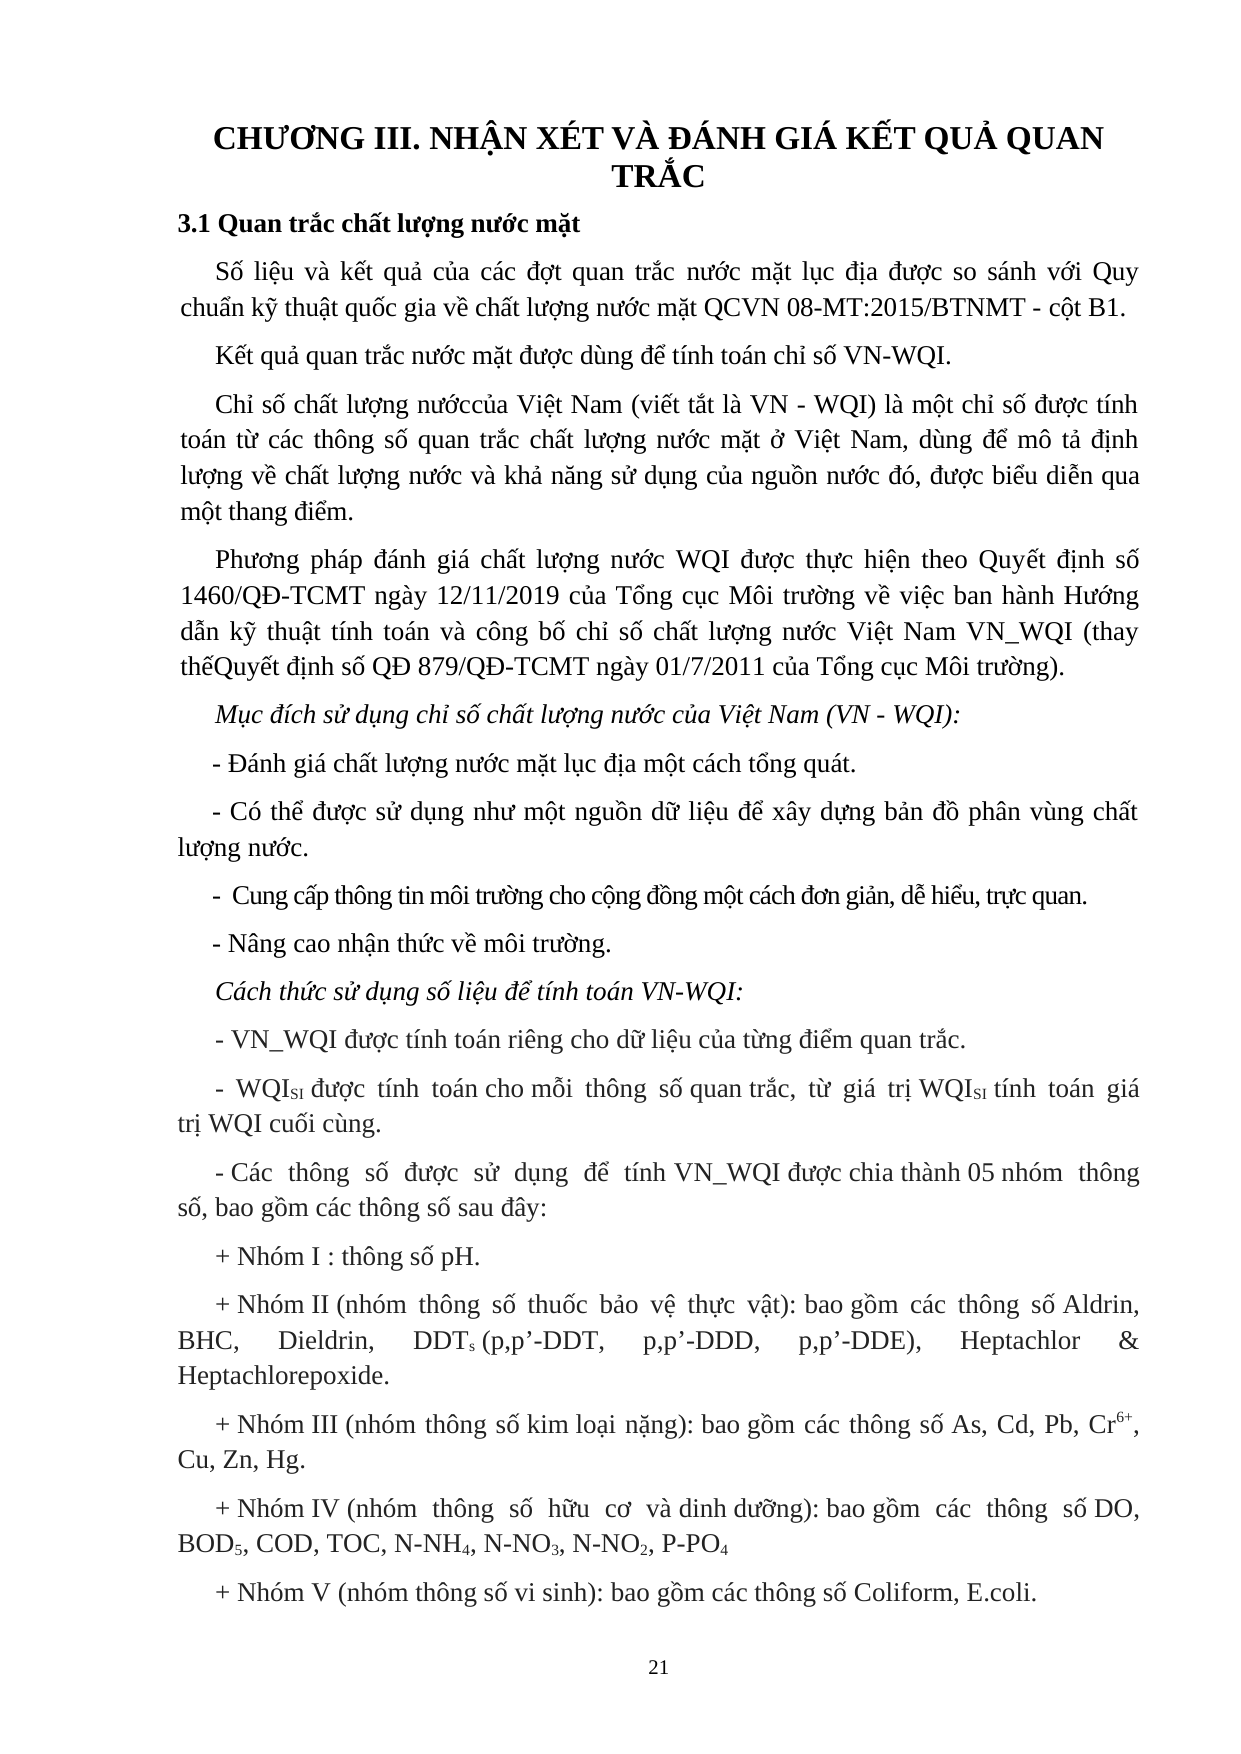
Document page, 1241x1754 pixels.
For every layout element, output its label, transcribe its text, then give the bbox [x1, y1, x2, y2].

text Số liệu và kết quả của các đợt quan trắc nước mặt lục địa được so sánh với Quy chuẩn kỹ thuật quốc gia về chất lượng nước mặt QCVN 08-MT:2015/BTNMT - cột B1. [180, 256, 1140, 322]
subtitle 3.1 Quan trắc chất lượng nước mặt [177, 207, 1140, 238]
text - WQISI được tính toán cho mỗi thông số quan trắc, từ giá trị WQISI tính toán giá trị WQI cuối cùng. [177, 1072, 1140, 1139]
subtitle CHƯƠNG III. NHẬN XÉT VÀ ĐÁNH GIÁ KẾT QUẢ QUAN TRẮC [177, 118, 1140, 195]
text + Nhóm IV (nhóm thông số hữu cơ và dinh dưỡng): bao gồm các thông số DO, BOD5, COD, TOC, N-NH4, N-NO3, N-NO2, P-PO4 [177, 1492, 1140, 1558]
text Phương pháp đánh giá chất lượng nước WQI được thực hiện theo Quyết định số 1460/QĐ-TCMT ngày 12/11/2019 của Tổng cục Môi trường về việc ban hành Hướng dẫn kỹ thuật tính toán và công bố chỉ số chất lượng nước Việt Nam VN_WQI (thay thếQuyết định số QĐ 879/QĐ-TCMT ngày 01/7/2011 của Tổng cục Môi trường). [180, 543, 1140, 681]
list - Có thể được sử dụng như một nguồn dữ liệu để xây dựng bản đồ phân vùng chất lượng nước. [177, 795, 1140, 862]
list Cách thức sử dụng số liệu để tính toán VN-WQI: [177, 975, 1140, 1007]
text + Nhóm V (nhóm thông số vi sinh): bao gồm các thông số Coliform, E.coli. [177, 1576, 1140, 1607]
list - Cung cấp thông tin môi trường cho cộng đồng một cách đơn giản, dễ hiểu, trực quan. [177, 879, 1140, 910]
text Mục đích sử dụng chỉ số chất lượng nước của Việt Nam (VN - WQI): [180, 698, 1140, 730]
text - VN_WQI được tính toán riêng cho dữ liệu của từng điểm quan trắc. [177, 1024, 1140, 1055]
text + Nhóm III (nhóm thông số kim loại nặng): bao gồm các thông số As, Cd, Pb, Cr6+, Cu, Zn, Hg. [177, 1408, 1140, 1474]
text Kết quả quan trắc nước mặt được dùng để tính toán chỉ số VN-WQI. [180, 339, 1140, 371]
list - Đánh giá chất lượng nước mặt lục địa một cách tổng quát. [177, 747, 1140, 778]
text - Các thông số được sử dụng để tính VN_WQI được chia thành 05 nhóm thông số, bao gồm các thông số sau đây: [177, 1156, 1140, 1223]
text + Nhóm II (nhóm thông số thuốc bảo vệ thực vật): bao gồm các thông số Aldrin, BHC, Dieldrin, DDTs (p,p’-DDT, p,p’-DDD, p,p’-DDE), Heptachlor & Heptachlorepoxide. [177, 1288, 1140, 1391]
list - Nâng cao nhận thức về môi trường. [177, 927, 1140, 958]
text + Nhóm I : thông số pH. [177, 1240, 1140, 1271]
text Chỉ số chất lượng nướccủa Việt Nam (viết tắt là VN - WQI) là một chỉ số được tính toán từ các thông số quan trắc chất lượng nước mặt ở Việt Nam, dùng để mô tả định lượng về chất lượng nước và khả năng sử dụng của nguồn nước đó, được biểu diễn qua một thang điểm. [180, 388, 1140, 526]
